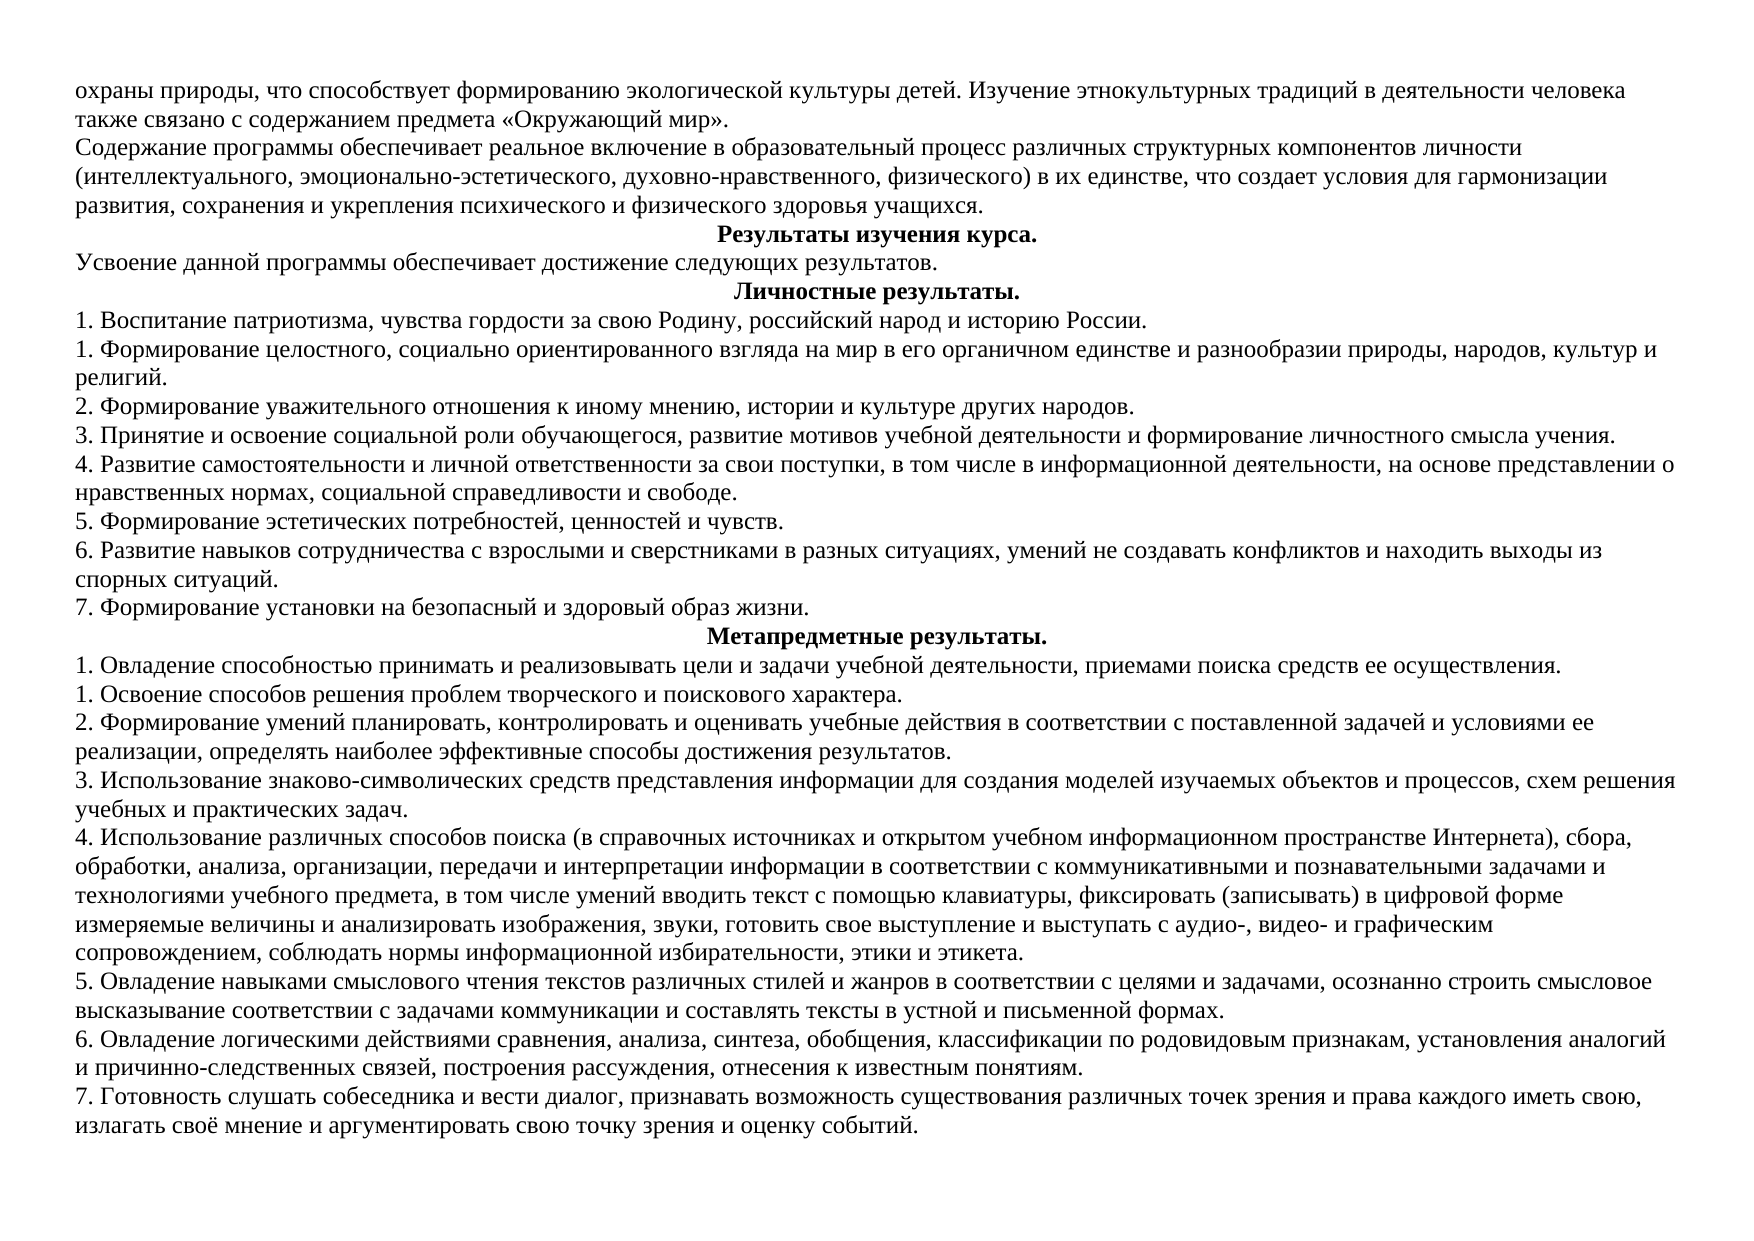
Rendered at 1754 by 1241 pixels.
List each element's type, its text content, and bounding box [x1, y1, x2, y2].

text 6. Овладение логическими действиями сравнения, анализа, синтеза, обобщения, классификации по родовидовым признакам, установления аналогий и причинно-следственных связей, построения рассуждения, отнесения к известным понятиям. [75, 1024, 1679, 1081]
text Метапредметные результаты. [75, 621, 1679, 650]
text 5. Овладение навыками смыслового чтения текстов различных стилей и жанров в соответствии с целями и задачами, осознанно строить смысловое высказывание соответствии с задачами коммуникации и составлять тексты в устной и письменной формах. [75, 966, 1679, 1024]
text 2. Формирование уважительного отношения к иному мнению, истории и культуре других народов. [75, 391, 1679, 420]
text 1. Овладение способностью принимать и реализовывать цели и задачи учебной деятельности, приемами поиска средств ее осуществления. [75, 650, 1679, 679]
text 4. Развитие самостоятельности и личной ответственности за свои поступки, в том числе в информационной деятельности, на основе представлении о нравственных нормах, социальной справедливости и свободе. [75, 449, 1679, 506]
text Личностные результаты. [75, 276, 1679, 305]
text 4. Использование различных способов поиска (в справочных источниках и открытом учебном информационном пространстве Интернета), сбора, обработки, анализа, организации, передачи и интерпретации информации в соответствии с коммуникативными и познавательными задачами и технологиями учебного предмета, в том числе умений вводить текст с помощью клавиатуры, фиксировать (записывать) в цифровой форме измеряемые величины и анализировать изображения, звуки, готовить свое выступление и выступать с аудио-, видео- и графическим сопровождением, соблюдать нормы информационной избирательности, этики и этикета. [75, 822, 1679, 966]
text Содержание программы обеспечивает реальное включение в образовательный процесс различных структурных компонентов личности (интеллектуального, эмоционально-эстетического, духовно-нравственного, физического) в их единстве, что создает условия для гармонизации развития, сохранения и укрепления психического и физического здоровья учащихся. [75, 132, 1679, 219]
text 5. Формирование эстетических потребностей, ценностей и чувств. [75, 506, 1679, 535]
text 7. Формирование установки на безопасный и здоровый образ жизни. [75, 592, 1679, 621]
text 1. Формирование целостного, социально ориентированного взгляда на мир в его органичном единстве и разнообразии природы, народов, культур и религий. [75, 334, 1679, 391]
text 1. Освоение способов решения проблем творческого и поискового характера. [75, 679, 1679, 707]
text 1. Воспитание патриотизма, чувства гордости за свою Родину, российский народ и историю России. [75, 305, 1679, 334]
text Усвоение данной программы обеспечивает достижение следующих результатов. [75, 247, 1679, 276]
text Результаты изучения курса. [75, 219, 1679, 247]
text 3. Использование знаково-символических средств представления информации для создания моделей изучаемых объектов и процессов, схем решения учебных и практических задач. [75, 765, 1679, 822]
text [75, 75, 1679, 132]
text 7. Готовность слушать собеседника и вести диалог, признавать возможность существования различных точек зрения и права каждого иметь свою, излагать своё мнение и аргументировать свою точку зрения и оценку событий. [75, 1081, 1679, 1139]
text 2. Формирование умений планировать, контролировать и оценивать учебные действия в соответствии с поставленной задачей и условиями ее реализации, определять наиболее эффективные способы достижения результатов. [75, 707, 1679, 765]
text 6. Развитие навыков сотрудничества с взрослыми и сверстниками в разных ситуациях, умений не создавать конфликтов и находить выходы из спорных ситуаций. [75, 535, 1679, 592]
text 3. Принятие и освоение социальной роли обучающегося, развитие мотивов учебной деятельности и формирование личностного смысла учения. [75, 420, 1679, 449]
